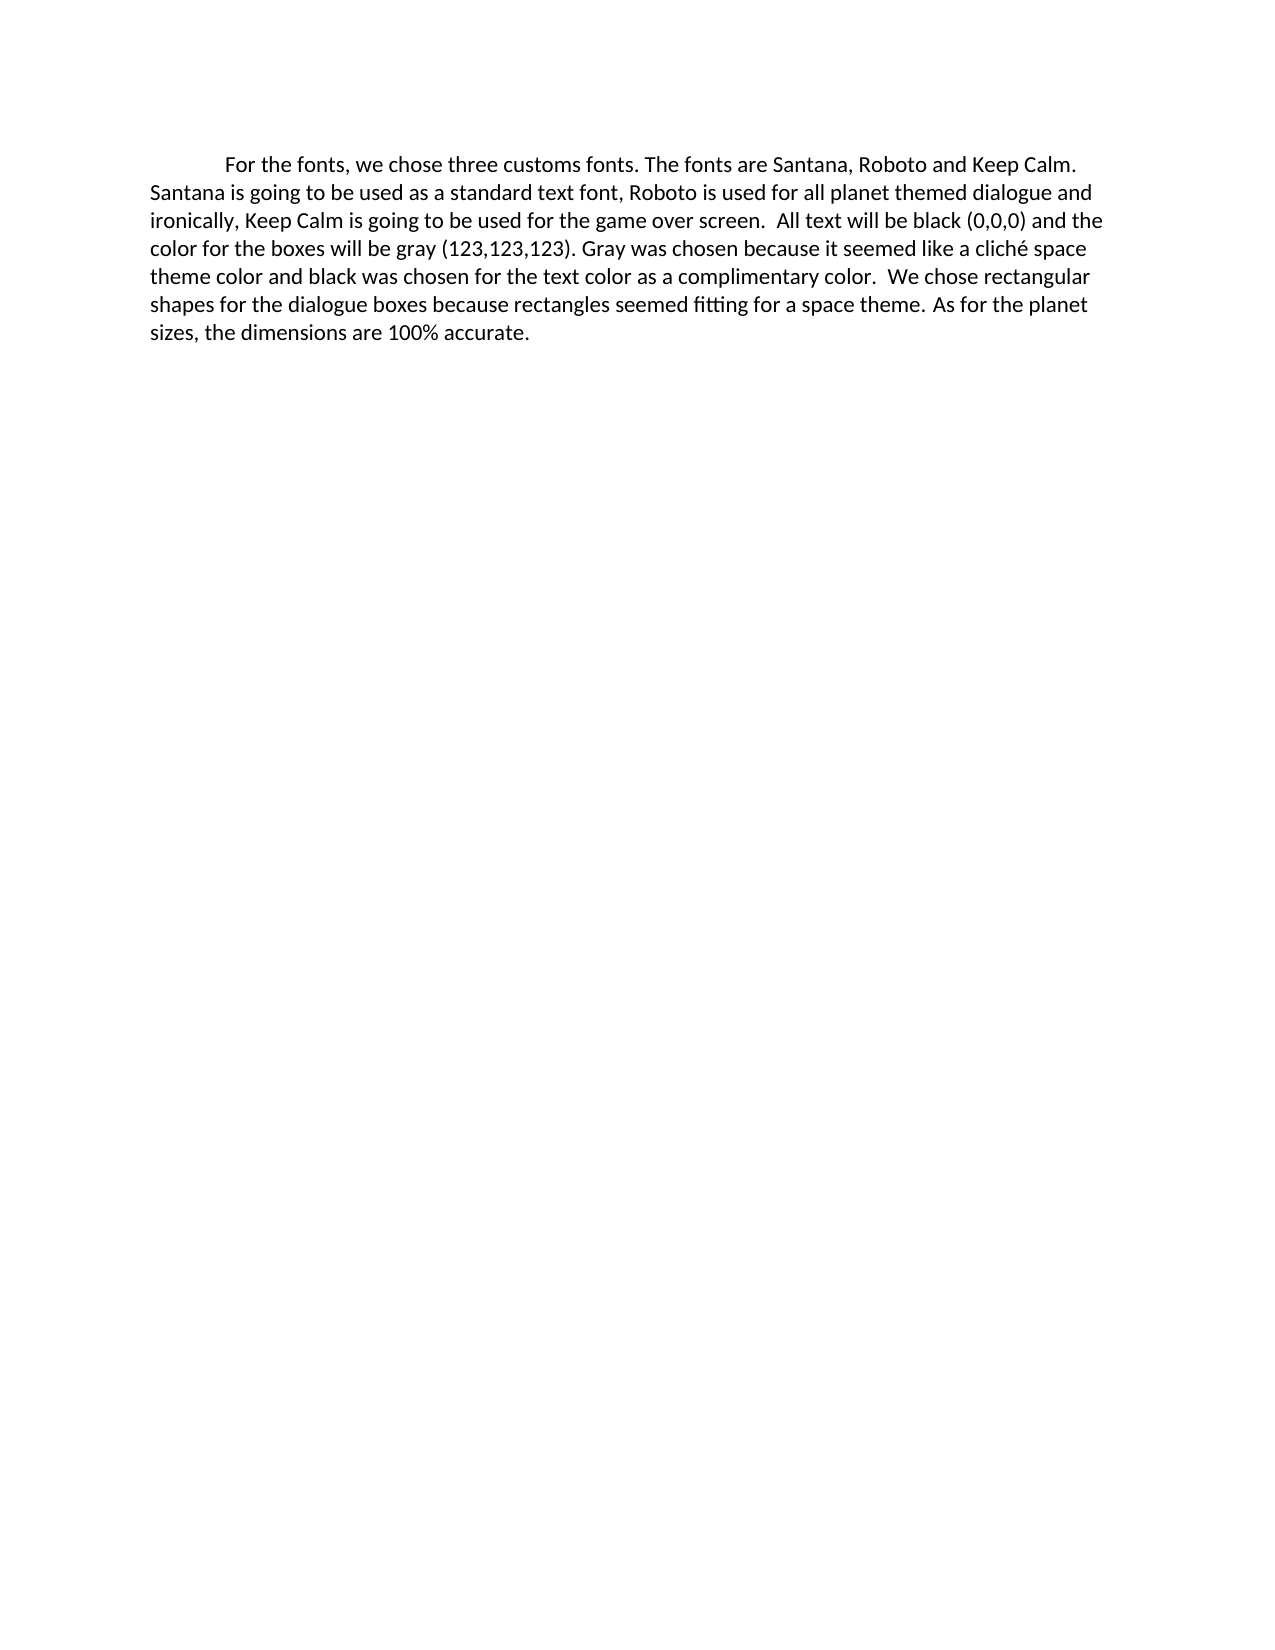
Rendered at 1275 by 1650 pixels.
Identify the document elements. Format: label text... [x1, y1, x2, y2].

text For the fonts, we chose three customs fonts. The fonts are Santana, Roboto and Keep Calm. Santana is going to be used as a standard text font, Roboto is used for all planet themed dialogue and ironically, Keep Calm is going to be used for the game over screen. All text will be black (0,0,0) and the color for the boxes will be gray (123,123,123). Gray was chosen because it seemed like a cliché space theme color and black was chosen for the text color as a complimentary color. We chose rectangular shapes for the dialogue boxes because rectangles seemed fitting for a space theme. As for the planet sizes, the dimensions are 100% accurate. [150, 150, 1125, 346]
